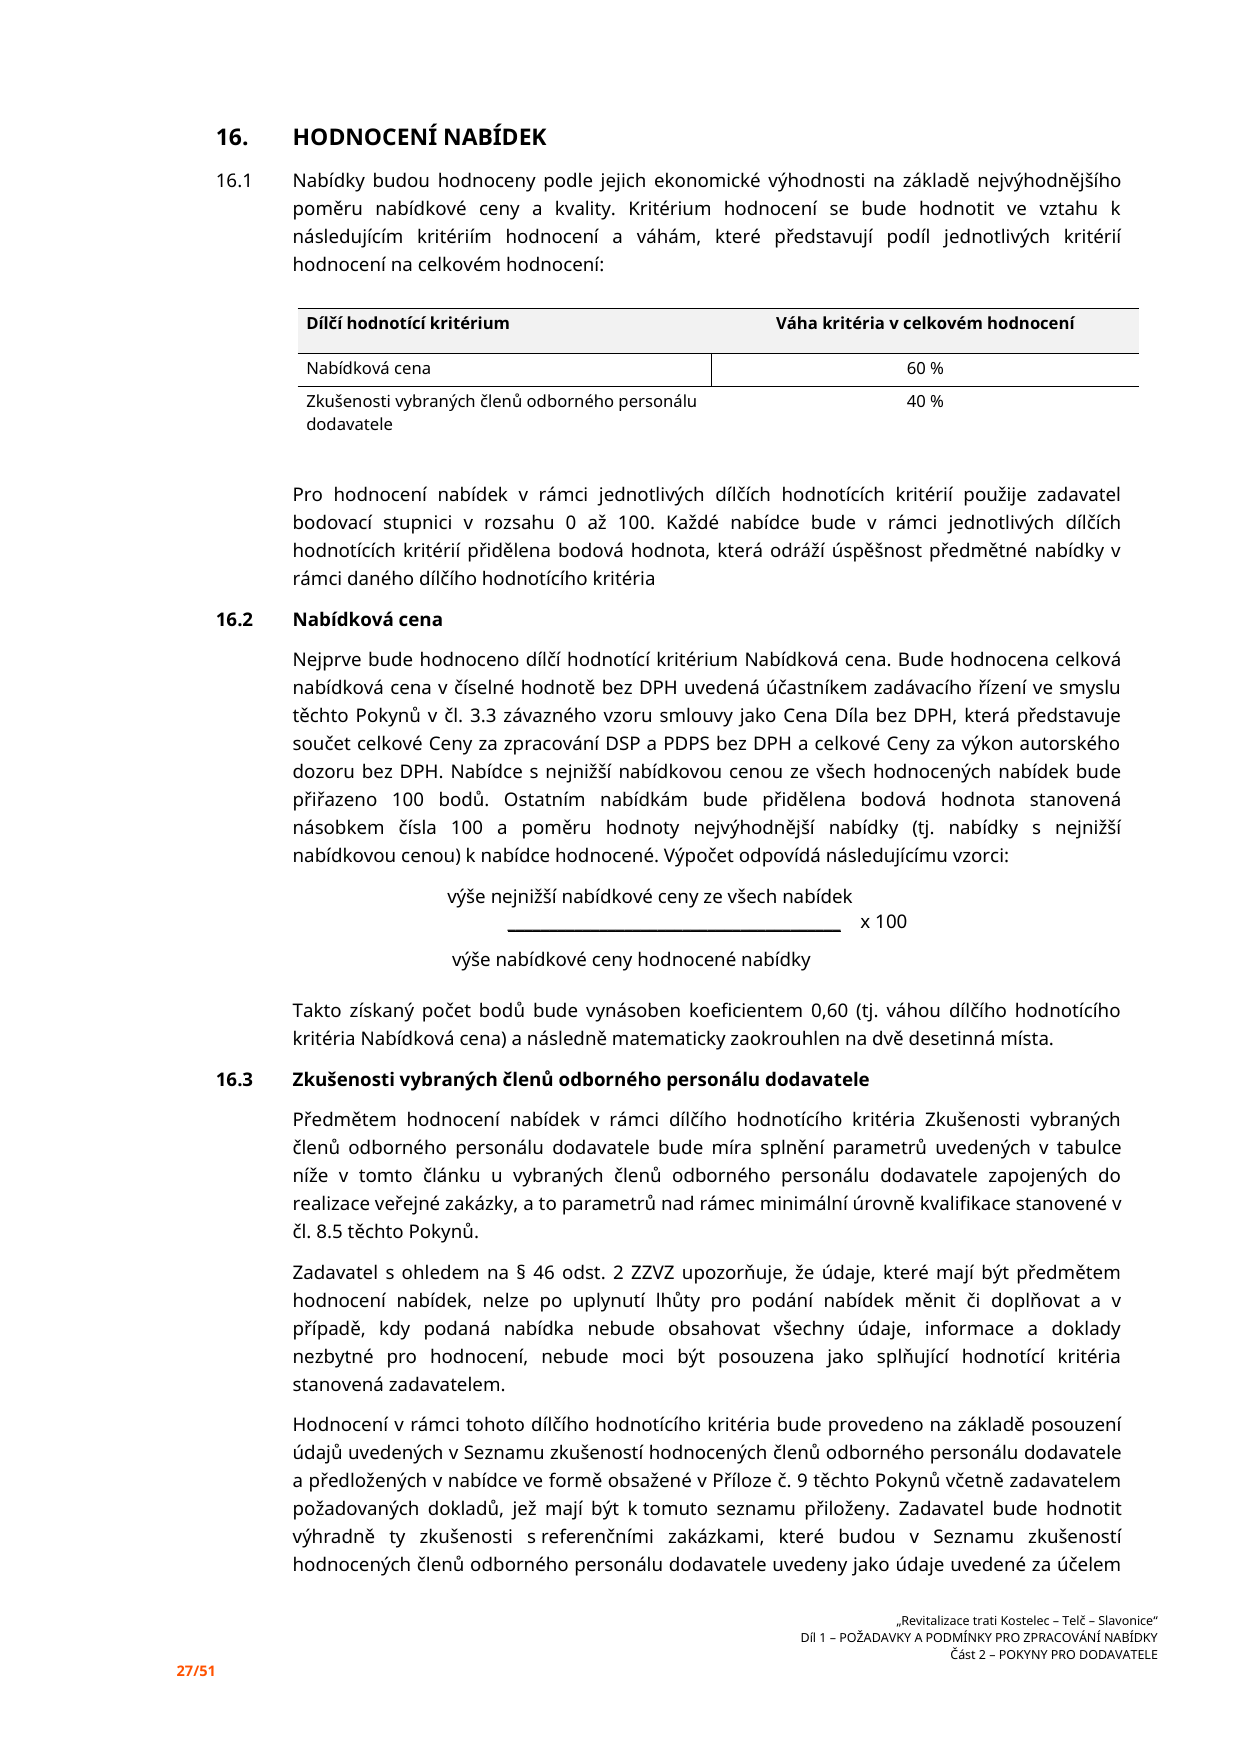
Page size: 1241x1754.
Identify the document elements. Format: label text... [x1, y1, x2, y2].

list Pro hodnocení nabídek v rámci jednotlivých dílčích hodnotících kritérií použije zadavatel bodovací stupnici v rozsahu 0 až 100. Každé nabídce bude v rámci jednotlivých dílčích hodnotících kritérií přidělena bodová hodnota, která odráží úspěšnost předmětné nabídky v rámci daného dílčího hodnotícího kritéria [292, 481, 1122, 591]
table_header Dílčí hodnotící kritérium [298, 309, 711, 353]
table_header Váha kritéria v celkovém hodnocení [711, 309, 1139, 353]
table_cell 40 % [711, 387, 1139, 441]
text Zkušenosti vybraných členů odborného personálu dodavatele [216, 1066, 1122, 1091]
table_cell Nabídková cena [298, 354, 711, 386]
table_cell 60 % [712, 354, 1139, 386]
list Předmětem hodnocení nabídek v rámci dílčího hodnotícího kritéria Zkušenosti vybraných členů odborného personálu dodavatele bude míra splnění parametrů uvedených v tabulce níže v tomto článku u vybraných členů odborného personálu dodavatele zapojených do realizace veřejné zakázky, a to parametrů nad rámec minimální úrovně kvalifikace stanovené v čl. 8.5 těchto Pokynů. [292, 1106, 1122, 1244]
list ________________________________________ x 100 [292, 909, 1122, 934]
list výše nabídkové ceny hodnocené nabídky [366, 947, 1122, 972]
table_cell Zkušenosti vybraných členů odborného personálu dodavatele [298, 387, 711, 441]
list Takto získaný počet bodů bude vynásoben koeficientem 0,60 (tj. váhou dílčího hodnotícího kritéria Nabídková cena) a následně matematicky zaokrouhlen na dvě desetinná místa. [292, 997, 1122, 1051]
text Nabídky budou hodnoceny podle jejich ekonomické výhodnosti na základě nejvýhodnějšího poměru nabídkové ceny a kvality. Kritérium hodnocení se bude hodnotit ve vztahu k následujícím kritériím hodnocení a váhám, které představují podíl jednotlivých kritérií hodnocení na celkovém hodnocení: [216, 167, 1122, 277]
text Nabídková cena [216, 606, 1122, 632]
list výše nejnižší nabídkové ceny ze všech nabídek [366, 883, 1122, 909]
list Nejprve bude hodnoceno dílčí hodnotící kritérium Nabídková cena. Bude hodnocena celková nabídková cena v číselné hodnotě bez DPH uvedená účastníkem zadávacího řízení ve smyslu těchto Pokynů v čl. 3.3 závazného vzoru smlouvy jako Cena Díla bez DPH, která představuje součet celkové Ceny za zpracování DSP a PDPS bez DPH a celkové Ceny za výkon autorského dozoru bez DPH. Nabídce s nejnižší nabídkovou cenou ze všech hodnocených nabídek bude přiřazeno 100 bodů. Ostatním nabídkám bude přidělena bodová hodnota stanovená násobkem čísla 100 a poměru hodnoty nejvýhodnější nabídky (tj. nabídky s nejnižší nabídkovou cenou) k nabídce hodnocené. Výpočet odpovídá následujícímu vzorci: [292, 647, 1122, 868]
list Zadavatel s ohledem na § 46 odst. 2 ZZVZ upozorňuje, že údaje, které mají být předmětem hodnocení nabídek, nelze po uplynutí lhůty pro podání nabídek měnit či doplňovat a v případě, kdy podaná nabídka nebude obsahovat všechny údaje, informace a doklady nezbytné pro hodnocení, nebude moci být posouzena jako splňující hodnotící kritéria stanovená zadavatelem. [292, 1259, 1122, 1397]
text HODNOCENÍ NABÍDEK [216, 121, 1122, 152]
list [292, 1412, 1122, 1577]
